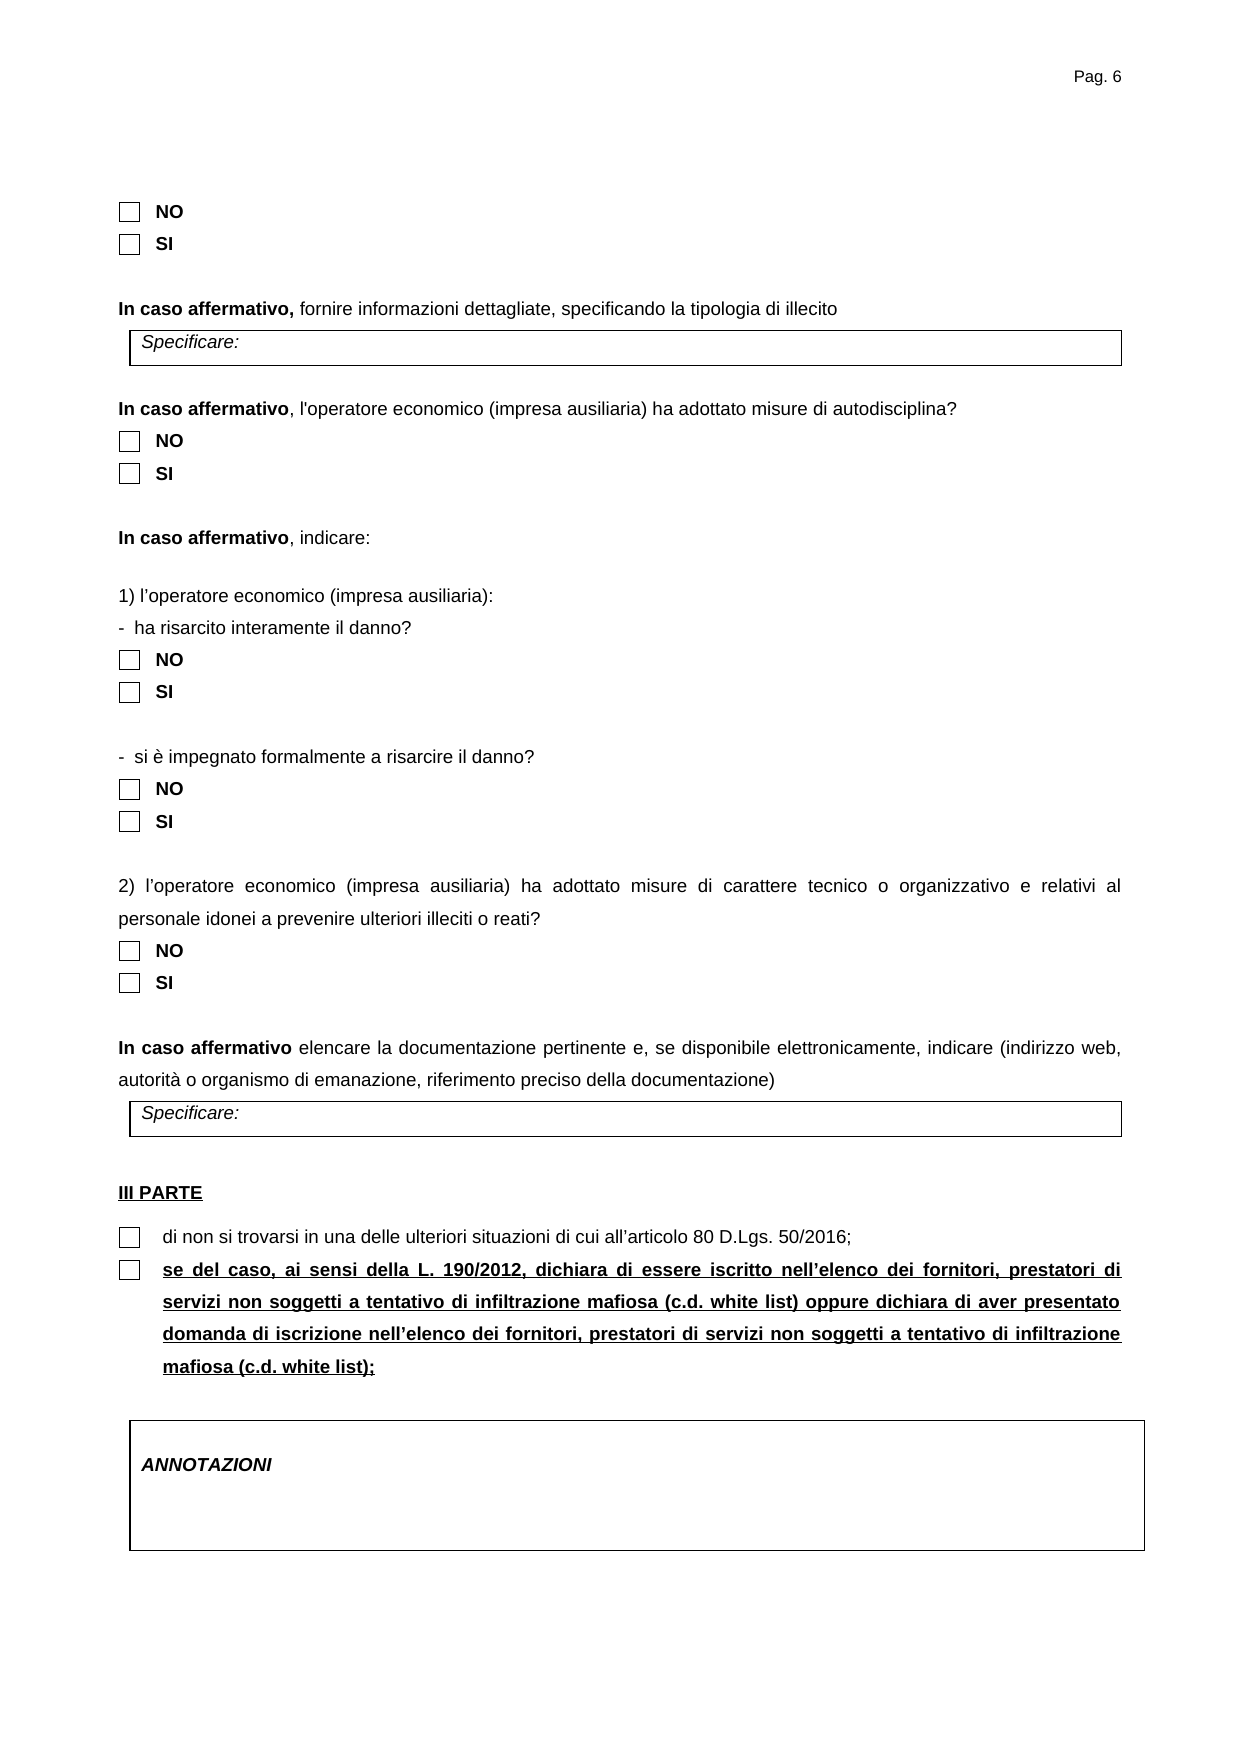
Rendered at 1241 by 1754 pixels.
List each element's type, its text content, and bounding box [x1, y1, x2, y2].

text se del caso, ai sensi della L. 190/2012, dichiara di essere iscritto nell’elenco dei fornitori, prestatori di servizi non soggetti a tentativo di infiltrazione mafiosa (c.d. white list) oppure dichiara di aver presentato domanda di iscrizione nell’elenco dei fornitori, prestatori di servizi non soggetti a tentativo di infiltrazione mafiosa (c.d. white list); [118, 1259, 1122, 1377]
text NO [118, 940, 1122, 961]
text III PARTE [118, 1182, 1104, 1203]
text NO [118, 430, 1122, 452]
text NO [118, 649, 1122, 671]
text NO [118, 778, 1122, 800]
text In caso affermativo, l'operatore economico (impresa ausiliaria) ha adottato misure di autodisciplina? [118, 398, 1122, 419]
text 2) l’operatore economico (impresa ausiliaria) ha adottato misure di carattere tecnico o organizzativo e relativi al personale idonei a prevenire ulteriori illeciti o reati? [118, 875, 1122, 929]
text NO [118, 201, 1122, 222]
text di non si trovarsi in una delle ulteriori situazioni di cui all’articolo 80 D.Lgs. 50/2016; [118, 1226, 1122, 1248]
text SI [140, 811, 1122, 832]
text 1) l’operatore economico (impresa ausiliaria): [118, 584, 1122, 606]
table_header Specificare: [131, 331, 1121, 364]
text In caso affermativo, indicare: [118, 527, 1122, 549]
text In caso affermativo elencare la documentazione pertinente e, se disponibile elettronicamente, indicare (indirizzo web, autorità o organismo di emanazione, riferimento preciso della documentazione) [118, 1037, 1122, 1090]
text SI [118, 462, 1122, 484]
text SI [118, 681, 1122, 703]
text SI [118, 233, 1122, 255]
table_header ANNOTAZIONI [131, 1421, 1144, 1550]
text SI [120, 812, 139, 831]
text - ha risarcito interamente il danno? [118, 617, 1122, 638]
table_header Specificare: [131, 1102, 1121, 1136]
text SI [118, 972, 1122, 993]
text In caso affermativo, fornire informazioni dettagliate, specificando la tipologia di illecito [118, 298, 1122, 319]
text - si è impegnato formalmente a risarcire il danno? [118, 746, 1122, 767]
